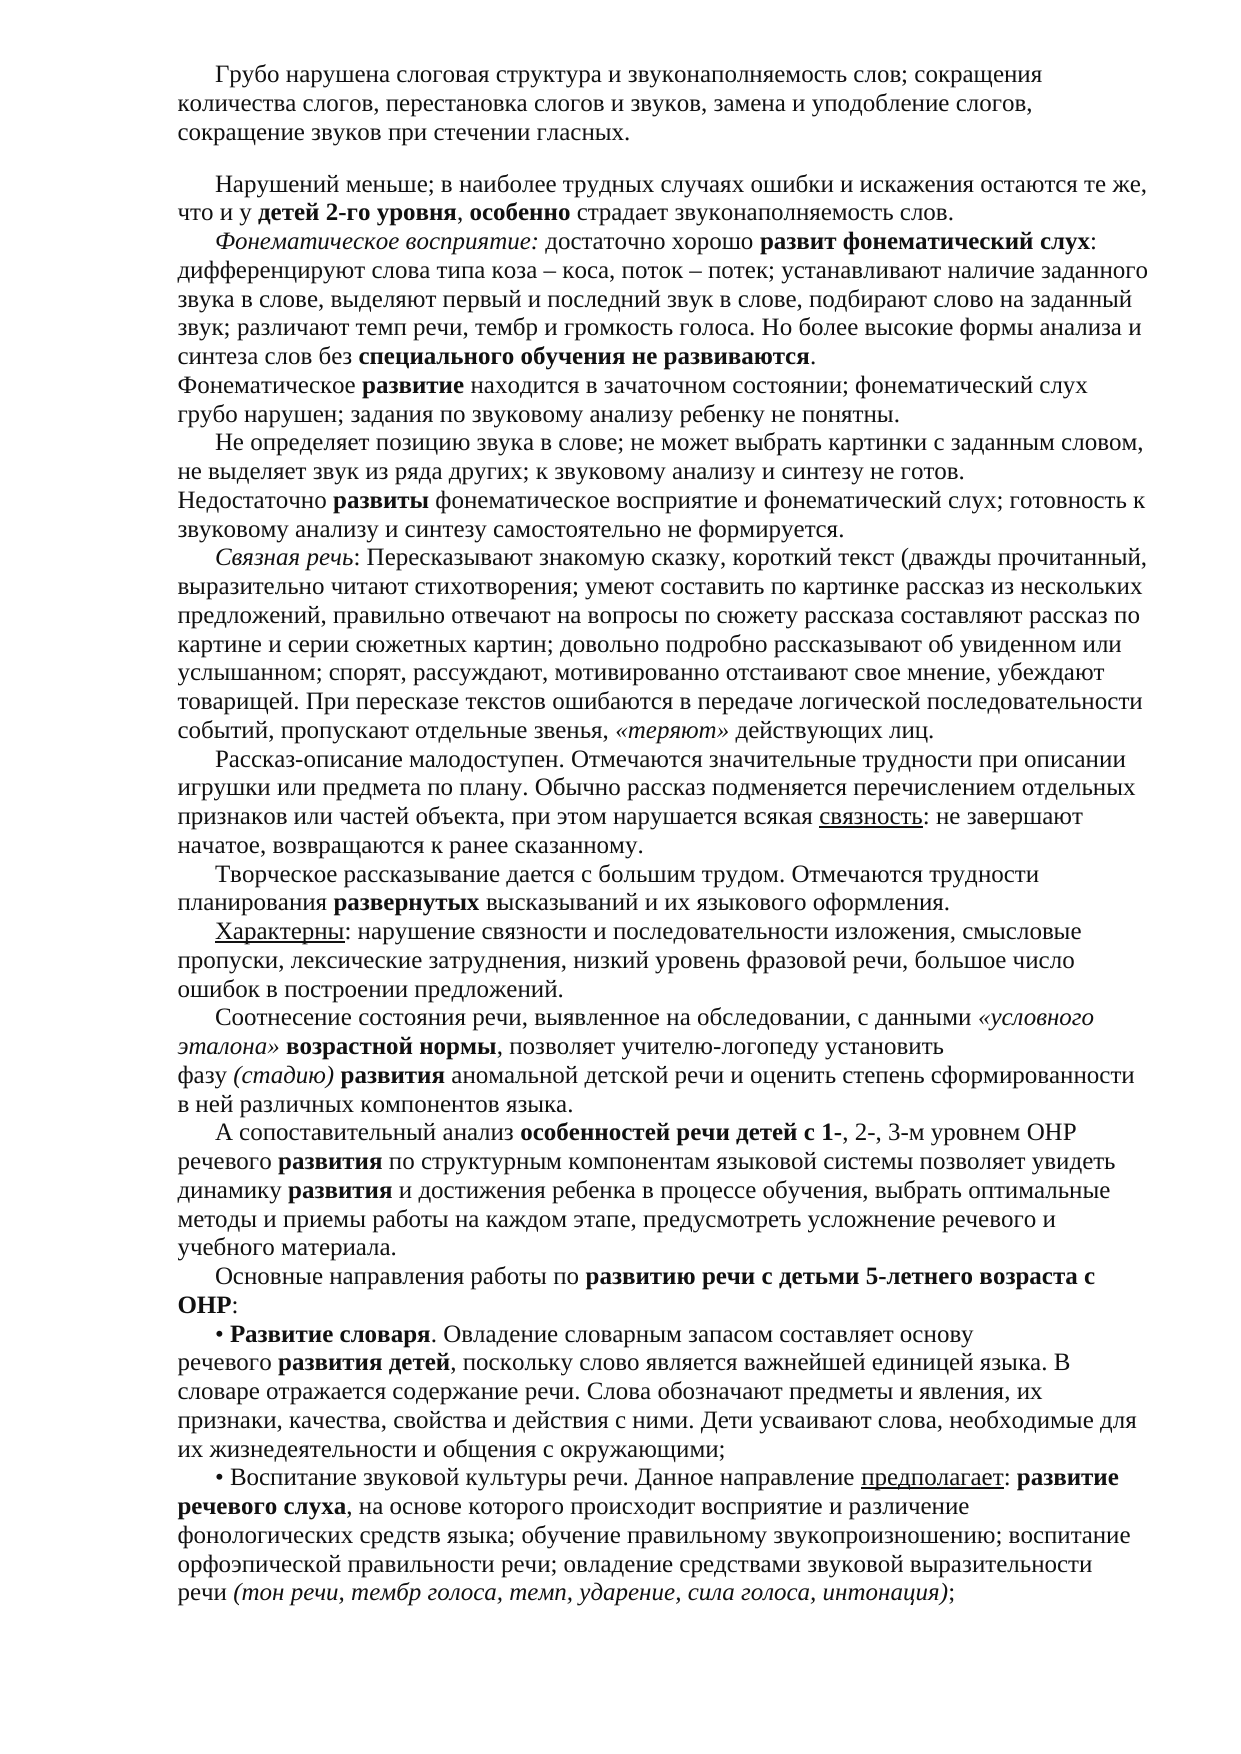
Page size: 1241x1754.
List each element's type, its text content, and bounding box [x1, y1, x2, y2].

text • Воспитание звуковой культуры речи. Данное направление предполагает: развитие речевого слуха, на основе которого происходит восприятие и различение фонологических средств языка; обучение правильному звукопроизношению; воспитание орфоэпической правильности речи; овладение средствами звуковой выразительности речи (тон речи, тембр голоса, темп, ударение, сила голоса, интонация); [177, 1462, 1152, 1606]
text Фонематическое восприятие: достаточно хорошо развит фонематический слух: дифференцируют слова типа коза – коса, поток – потек; устанавливают наличие заданного звука в слове, выделяют первый и последний звук в слове, подбирают слово на заданный звук; различают темп речи, тембр и громкость голоса. Но более высокие формы анализа и синтеза слов без специального обучения не развиваются. Фонематическое развитие находится в зачаточном состоянии; фонематический слух грубо нарушен; задания по звуковому анализу ребенку не понятны. [177, 226, 1152, 427]
text Творческое рассказывание дается с большим трудом. Отмечаются трудности планирования развернутых высказываний и их языкового оформления. [177, 859, 1152, 916]
text Связная речь: Пересказывают знакомую сказку, короткий текст (дважды прочитанный, выразительно читают стихотворения; умеют составить по картинке рассказ из нескольких предложений, правильно отвечают на вопросы по сюжету рассказа составляют рассказ по картине и серии сюжетных картин; довольно подробно рассказывают об увиденном или услышанном; спорят, рассуждают, мотивированно отстаивают свое мнение, убеждают товарищей. При пересказе текстов ошибаются в передаче логической последовательности событий, пропускают отдельные звенья, «теряют» действующих лиц. [177, 542, 1152, 744]
text Характерны: нарушение связности и последовательности изложения, смысловые пропуски, лексические затруднения, низкий уровень фразовой речи, большое число ошибок в построении предложений. [177, 916, 1152, 1002]
text • Развитие словаря. Овладение словарным запасом составляет основу речевого развития детей, поскольку слово является важнейшей единицей языка. В словаре отражается содержание речи. Слова обозначают предметы и явления, их признаки, качества, свойства и действия с ними. Дети усваивают слова, необходимые для их жизнедеятельности и общения с окружающими; [177, 1319, 1152, 1462]
text Основные направления работы по развитию речи с детьми 5-летнего возраста с ОНР: [177, 1261, 1152, 1319]
text Не определяет позицию звука в слове; не может выбрать картинки с заданным словом, не выделяет звук из ряда других; к звуковому анализу и синтезу не готов. Недостаточно развиты фонематическое восприятие и фонематический слух; готовность к звуковому анализу и синтезу самостоятельно не формируется. [177, 427, 1152, 542]
text Нарушений меньше; в наиболее трудных случаях ошибки и искажения остаются те же, что и у детей 2-го уровня, особенно страдает звуконаполняемость слов. [177, 169, 1152, 226]
text Рассказ-описание малодоступен. Отмечаются значительные трудности при описании игрушки или предмета по плану. Обычно рассказ подменяется перечислением отдельных признаков или частей объекта, при этом нарушается всякая связность: не завершают начатое, возвращаются к ранее сказанному. [177, 744, 1152, 859]
text Грубо нарушена слоговая структура и звуконаполняемость слов; сокращения количества слогов, перестановка слогов и звуков, замена и уподобление слогов, сокращение звуков при стечении гласных. [177, 59, 1152, 145]
text Соотнесение состояния речи, выявленное на обследовании, с данными «условного эталона» возрастной нормы, позволяет учителю-логопеду установить фазу (стадию) развития аномальной детской речи и оценить степень сформированности в ней различных компонентов языка. [177, 1002, 1152, 1117]
text А сопоставительный анализ особенностей речи детей с 1-, 2-, 3-м уровнем ОНР речевого развития по структурным компонентам языковой системы позволяет увидеть динамику развития и достижения ребенка в процессе обучения, выбрать оптимальные методы и приемы работы на каждом этапе, предусмотреть усложнение речевого и учебного материала. [177, 1117, 1152, 1261]
